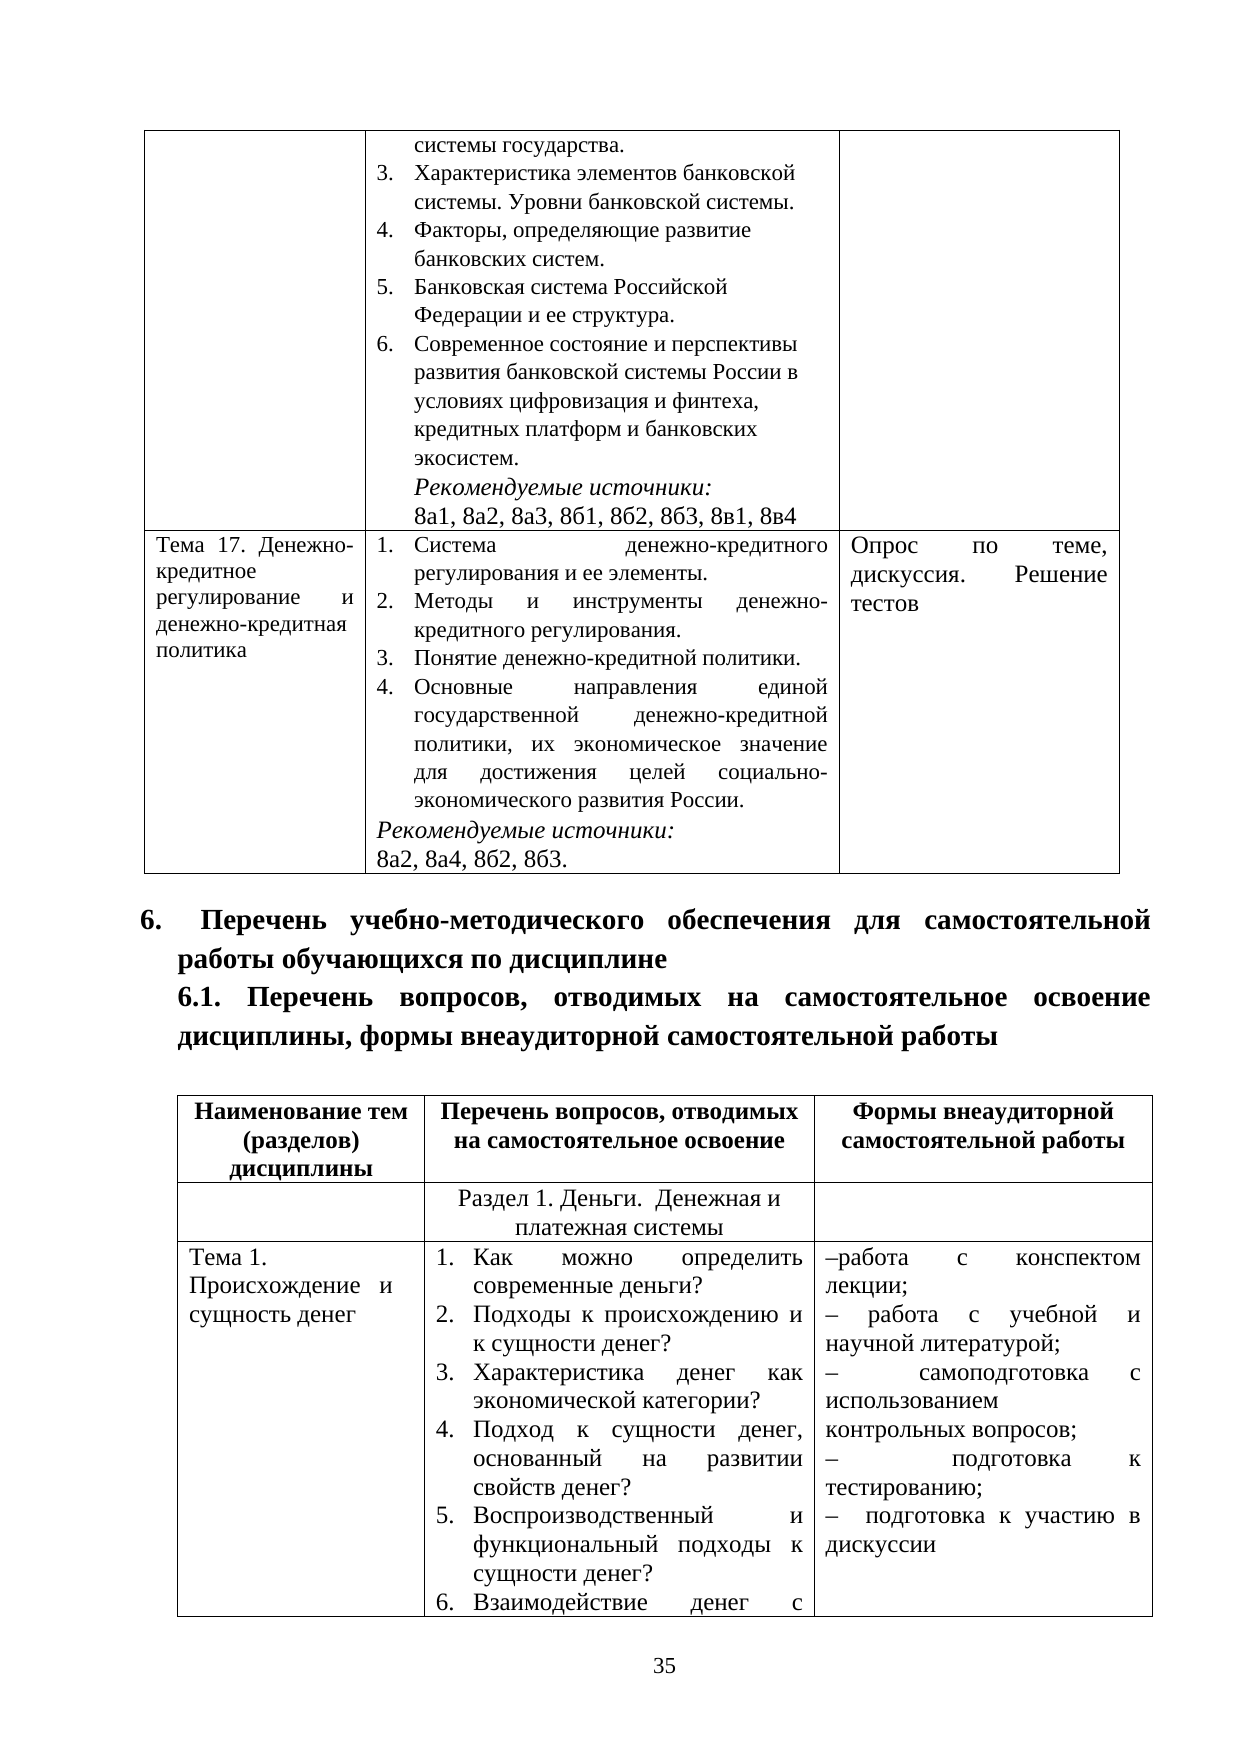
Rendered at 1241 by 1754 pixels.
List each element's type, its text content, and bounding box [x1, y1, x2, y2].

list Перечень учебно-методического обеспечения для самостоятельной работы обучающихся по дисциплине [140, 902, 1152, 974]
table_header Перечень вопросов, отводимых на самостоятельное освоение [425, 1096, 814, 1182]
table_cell Раздел 1. Деньги. Денежная и платежная системы [425, 1183, 814, 1241]
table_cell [145, 131, 365, 529]
table_header Формы внеаудиторной самостоятельной работы [815, 1096, 1152, 1182]
table_cell Система денежно-кредитного регулирования и ее элементы. Методы и инструменты денежно-кредитного регулирования. Понятие денежно-кредитной политики. Основные направления единой государственной денежно-кредитной политики, их экономическое значение для достижения целей социально-экономического развития России. Рекомендуемые источники: 8а2, 8а4, 8б2, 8б3. [366, 531, 839, 872]
table_cell [178, 1183, 424, 1241]
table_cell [425, 1242, 814, 1616]
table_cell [366, 131, 839, 529]
list 6.1. Перечень вопросов, отводимых на самостоятельное освоение дисциплины, формы внеаудиторной самостоятельной работы [177, 979, 1152, 1051]
table_header Наименование тем (разделов) дисциплины [178, 1096, 424, 1182]
table_cell Тема 17. Денежно-кредитное регулирование и денежно-кредитная политика [145, 531, 365, 872]
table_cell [178, 1242, 424, 1616]
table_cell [815, 1242, 1152, 1616]
table_cell [815, 1183, 1152, 1241]
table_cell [840, 131, 1119, 529]
table_cell Опрос по теме, дискуссия. Решение тестов [840, 531, 1119, 872]
